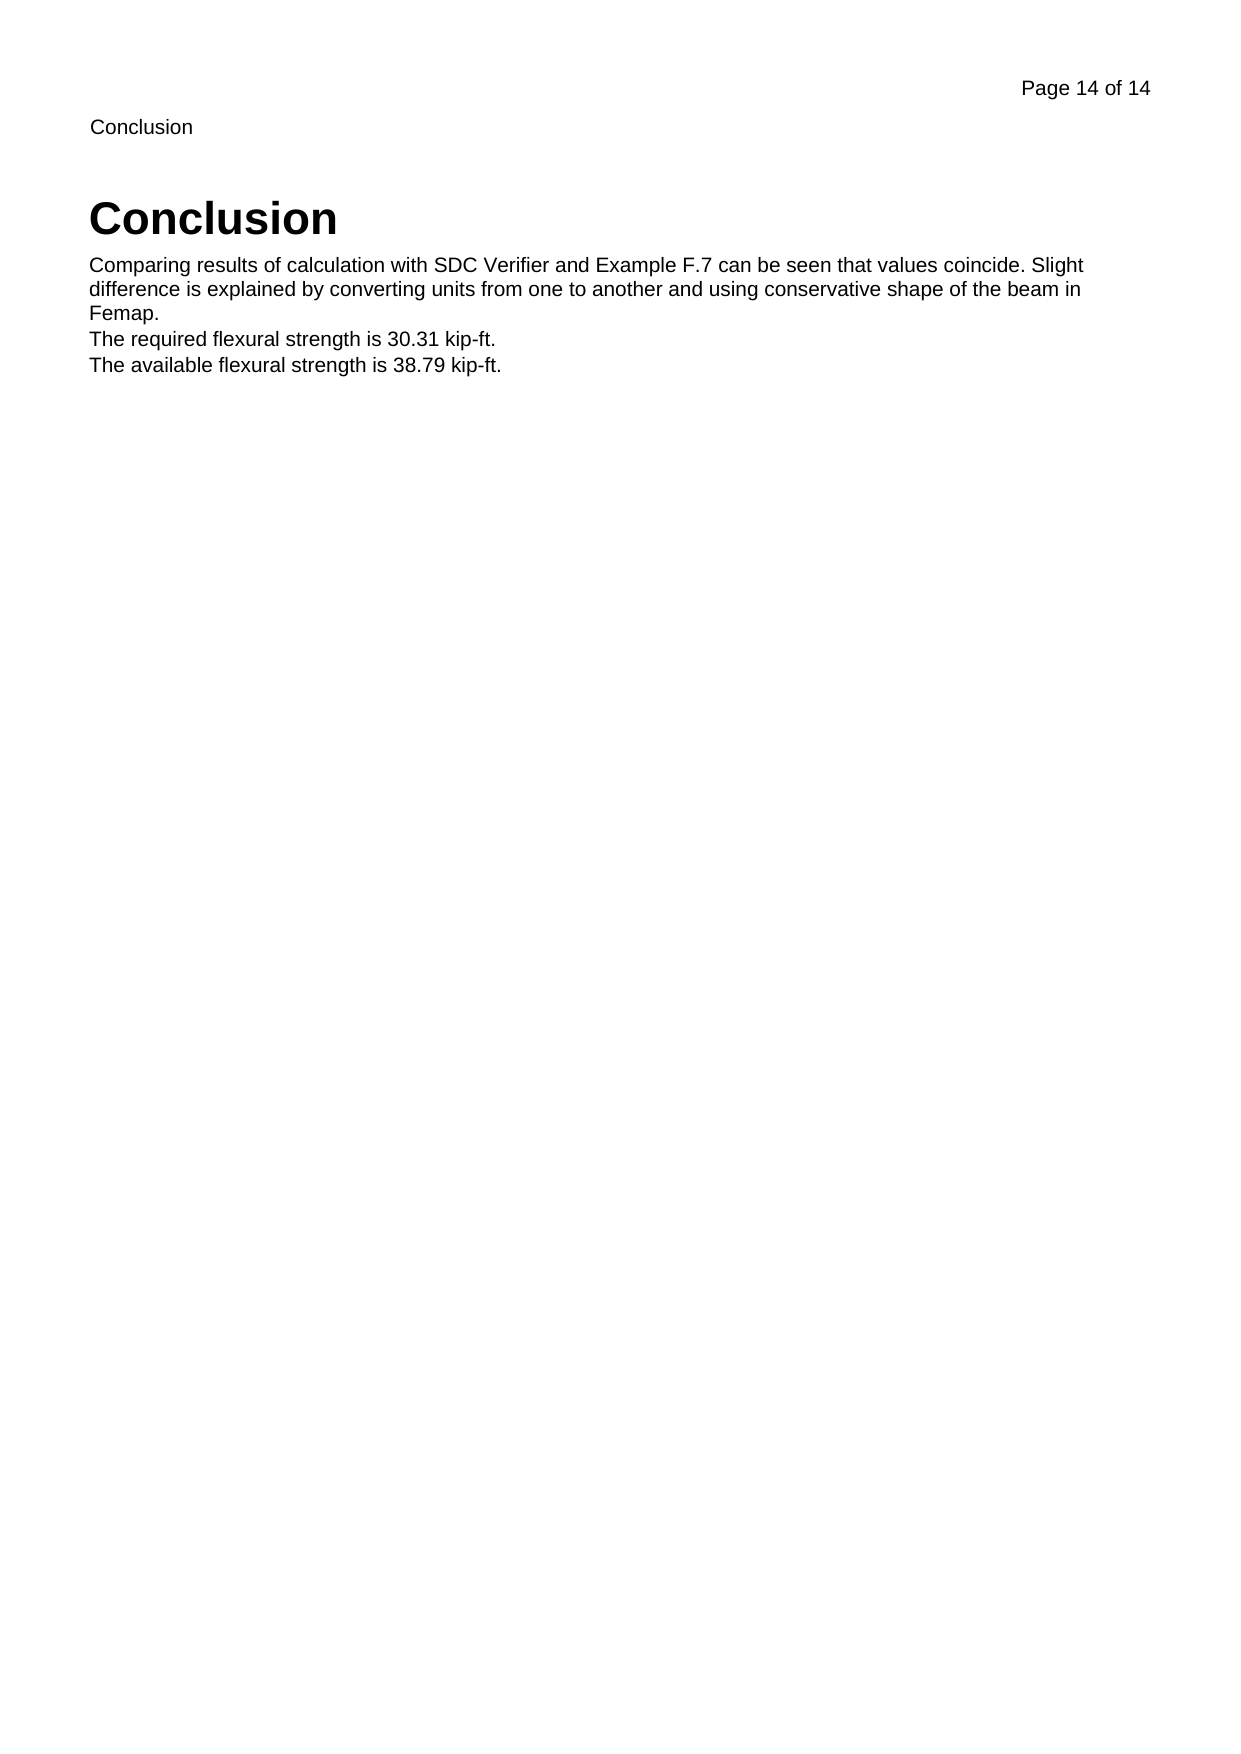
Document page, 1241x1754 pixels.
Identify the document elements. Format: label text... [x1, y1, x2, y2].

text The required flexural strength is 30.31 kip-ft. [89, 327, 1152, 351]
text The available flexural strength is 38.79 kip-ft. [89, 353, 1152, 377]
subtitle Conclusion [88, 192, 1152, 244]
text Comparing results of calculation with SDC Verifier and Example F.7 can be seen that values coincide. Slight difference is explained by converting units from one to another and using conservative shape of the beam in Femap. [89, 253, 1152, 324]
